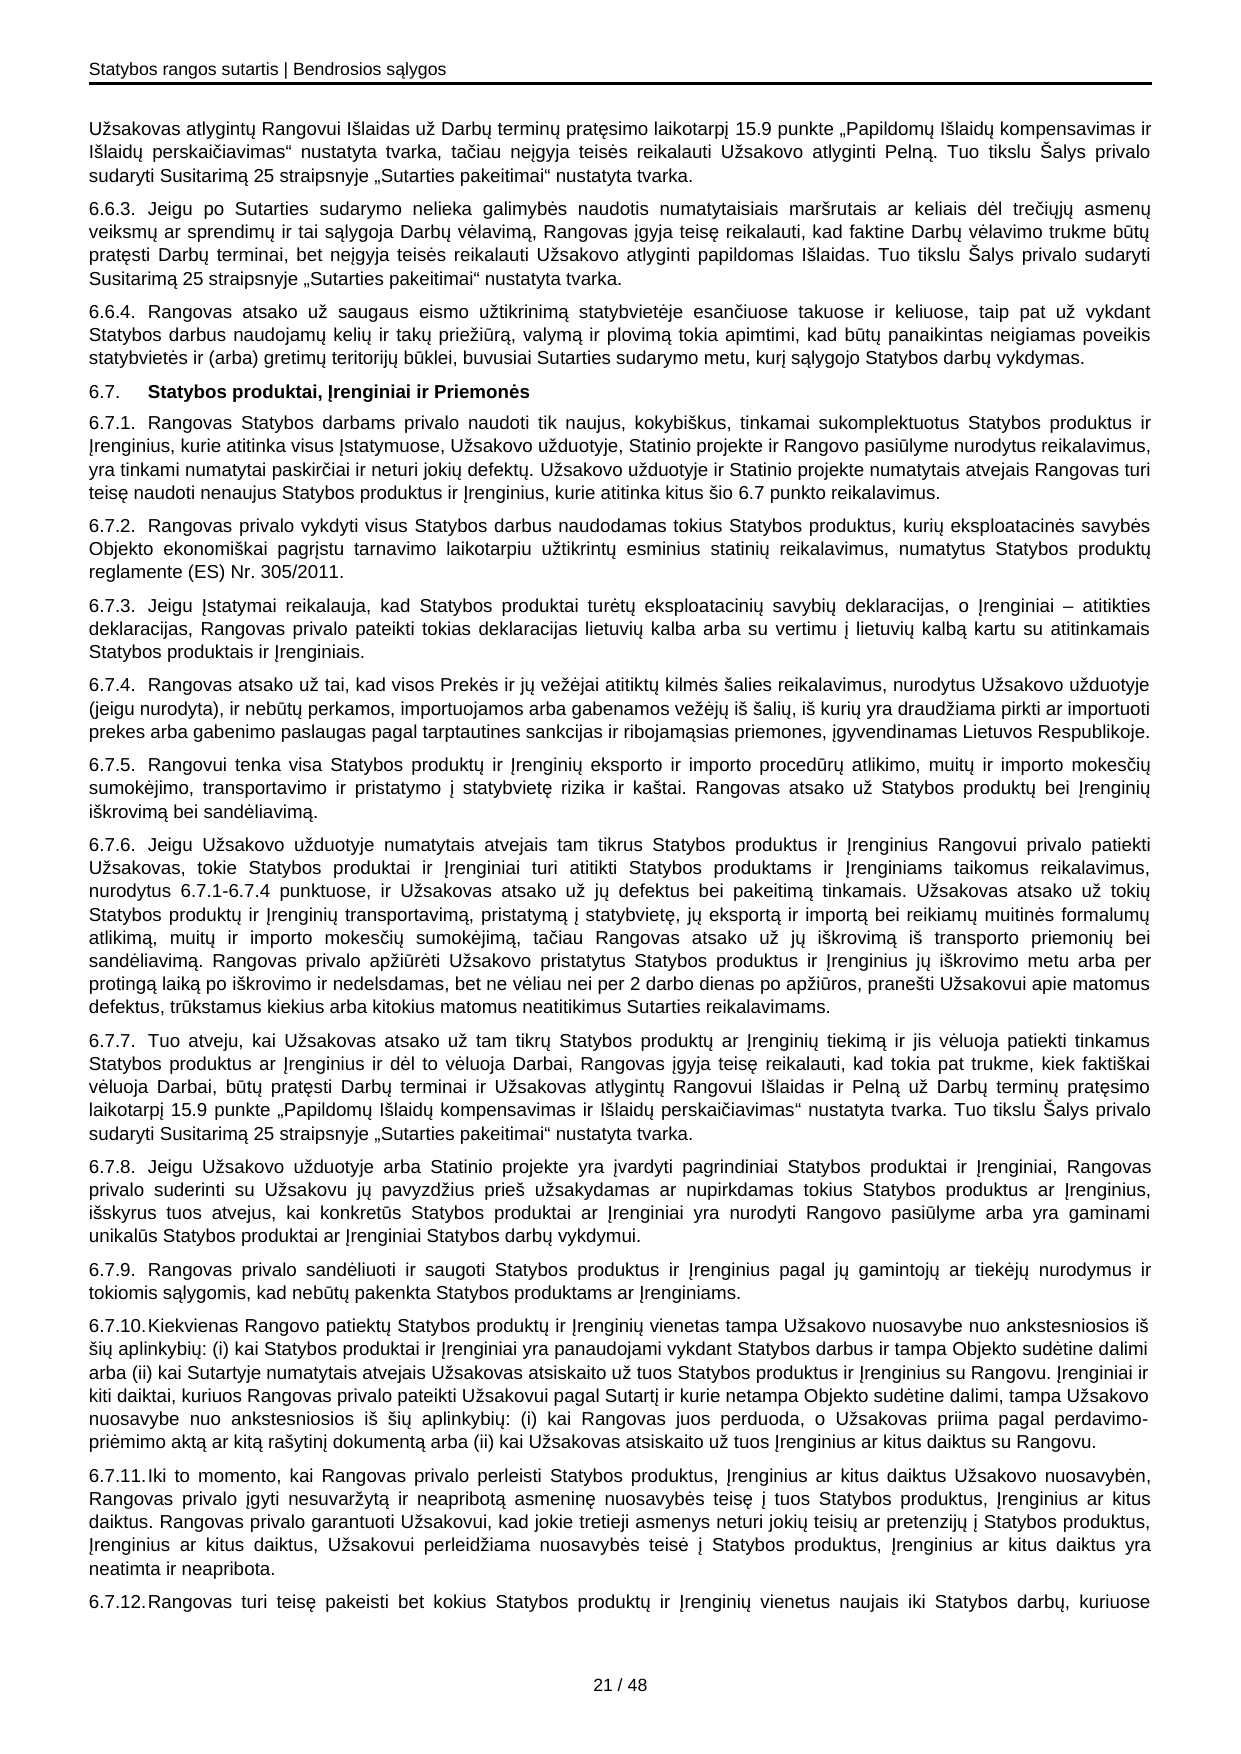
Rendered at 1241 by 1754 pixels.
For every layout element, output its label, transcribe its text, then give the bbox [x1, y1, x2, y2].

list Rangovas privalo sandėliuoti ir saugoti Statybos produktus ir Įrenginius pagal jų gamintojų ar tiekėjų nurodymus ir tokiomis sąlygomis, kad nebūtų pakenkta Statybos produktams ar Įrenginiams. [89, 1258, 1152, 1303]
list Jeigu Įstatymai reikalauja, kad Statybos produktai turėtų eksploatacinių savybių deklaracijas, o Įrenginiai – atitikties deklaracijas, Rangovas privalo pateikti tokias deklaracijas lietuvių kalba arba su vertimu į lietuvių kalbą kartu su atitinkamais Statybos produktais ir Įrenginiais. [89, 594, 1152, 663]
subtitle Statybos produktai, Įrenginiai ir Priemonės [89, 380, 1152, 402]
list Rangovas Statybos darbams privalo naudoti tik naujus, kokybiškus, tinkamai sukomplektuotus Statybos produktus ir Įrenginius, kurie atitinka visus Įstatymuose, Užsakovo užduotyje, Statinio projekte ir Rangovo pasiūlyme nurodytus reikalavimus, yra tinkami numatytai paskirčiai ir neturi jokių defektų. Užsakovo užduotyje ir Statinio projekte numatytais atvejais Rangovas turi teisę naudoti nenaujus Statybos produktus ir Įrenginius, kurie atitinka kitus šio 6.7 punkto reikalavimus. [89, 412, 1152, 503]
list Iki to momento, kai Rangovas privalo perleisti Statybos produktus, Įrenginius ar kitus daiktus Užsakovo nuosavybėn, Rangovas privalo įgyti nesuvaržytą ir neapribotą asmeninę nuosavybės teisę į tuos Statybos produktus, Įrenginius ar kitus daiktus. Rangovas privalo garantuoti Užsakovui, kad jokie tretieji asmenys neturi jokių teisių ar pretenzijų į Statybos produktus, Įrenginius ar kitus daiktus, Užsakovui perleidžiama nuosavybės teisė į Statybos produktus, Įrenginius ar kitus daiktus yra neatimta ir neapribota. [89, 1464, 1152, 1579]
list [89, 118, 1152, 186]
list Rangovui tenka visa Statybos produktų ir Įrenginių eksporto ir importo procedūrų atlikimo, muitų ir importo mokesčių sumokėjimo, transportavimo ir pristatymo į statybvietę rizika ir kaštai. Rangovas atsako už Statybos produktų bei Įrenginių iškrovimą bei sandėliavimą. [89, 754, 1152, 822]
list Kiekvienas Rangovo patiektų Statybos produktų ir Įrenginių vienetas tampa Užsakovo nuosavybe nuo ankstesniosios iš šių aplinkybių: (i) kai Statybos produktai ir Įrenginiai yra panaudojami vykdant Statybos darbus ir tampa Objekto sudėtine dalimi arba (ii) kai Sutartyje numatytais atvejais Užsakovas atsiskaito už tuos Statybos produktus ir Įrenginius su Rangovu. Įrenginiai ir kiti daiktai, kuriuos Rangovas privalo pateikti Užsakovui pagal Sutartį ir kurie netampa Objekto sudėtine dalimi, tampa Užsakovo nuosavybe nuo ankstesniosios iš šių aplinkybių: (i) kai Rangovas juos perduoda, o Užsakovas priima pagal perdavimo-priėmimo aktą ar kitą rašytinį dokumentą arba (ii) kai Užsakovas atsiskaito už tuos Įrenginius ar kitus daiktus su Rangovu. [89, 1315, 1149, 1453]
list Tuo atveju, kai Užsakovas atsako už tam tikrų Statybos produktų ar Įrenginių tiekimą ir jis vėluoja patiekti tinkamus Statybos produktus ar Įrenginius ir dėl to vėluoja Darbai, Rangovas įgyja teisę reikalauti, kad tokia pat trukme, kiek faktiškai vėluoja Darbai, būtų pratęsti Darbų terminai ir Užsakovas atlygintų Rangovui Išlaidas ir Pelną už Darbų terminų pratęsimo laikotarpį 15.9 punkte „Papildomų Išlaidų kompensavimas ir Išlaidų perskaičiavimas“ nustatyta tvarka. Tuo tikslu Šalys privalo sudaryti Susitarimą 25 straipsnyje „Sutarties pakeitimai“ nustatyta tvarka. [89, 1029, 1152, 1144]
list Rangovas atsako už saugaus eismo užtikrinimą statybvietėje esančiuose takuose ir keliuose, taip pat už vykdant Statybos darbus naudojamų kelių ir takų priežiūrą, valymą ir plovimą tokia apimtimi, kad būtų panaikintas neigiamas poveikis statybvietės ir (arba) gretimų teritorijų būklei, buvusiai Sutarties sudarymo metu, kurį sąlygojo Statybos darbų vykdymas. [89, 301, 1152, 369]
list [89, 1591, 1152, 1612]
list Rangovas privalo vykdyti visus Statybos darbus naudodamas tokius Statybos produktus, kurių eksploatacinės savybės Objekto ekonomiškai pagrįstu tarnavimo laikotarpiu užtikrintų esminius statinių reikalavimus, numatytus Statybos produktų reglamente (ES) Nr. 305/2011. [89, 515, 1152, 583]
list Jeigu po Sutarties sudarymo nelieka galimybės naudotis numatytaisiais maršrutais ar keliais dėl trečiųjų asmenų veiksmų ar sprendimų ir tai sąlygoja Darbų vėlavimą, Rangovas įgyja teisę reikalauti, kad faktine Darbų vėlavimo trukme būtų pratęsti Darbų terminai, bet neįgyja teisės reikalauti Užsakovo atlyginti papildomas Išlaidas. Tuo tikslu Šalys privalo sudaryti Susitarimą 25 straipsnyje „Sutarties pakeitimai“ nustatyta tvarka. [89, 198, 1152, 289]
list Jeigu Užsakovo užduotyje arba Statinio projekte yra įvardyti pagrindiniai Statybos produktai ir Įrenginiai, Rangovas privalo suderinti su Užsakovu jų pavyzdžius prieš užsakydamas ar nupirkdamas tokius Statybos produktus ar Įrenginius, išskyrus tuos atvejus, kai konkretūs Statybos produktai ar Įrenginiai yra nurodyti Rangovo pasiūlyme arba yra gaminami unikalūs Statybos produktai ar Įrenginiai Statybos darbų vykdymui. [89, 1156, 1152, 1247]
list Jeigu Užsakovo užduotyje numatytais atvejais tam tikrus Statybos produktus ir Įrenginius Rangovui privalo patiekti Užsakovas, tokie Statybos produktai ir Įrenginiai turi atitikti Statybos produktams ir Įrenginiams taikomus reikalavimus, nurodytus 6.7.1-6.7.4 punktuose, ir Užsakovas atsako už jų defektus bei pakeitimą tinkamais. Užsakovas atsako už tokių Statybos produktų ir Įrenginių transportavimą, pristatymą į statybvietę, jų eksportą ir importą bei reikiamų muitinės formalumų atlikimą, muitų ir importo mokesčių sumokėjimą, tačiau Rangovas atsako už jų iškrovimą iš transporto priemonių bei sandėliavimą. Rangovas privalo apžiūrėti Užsakovo pristatytus Statybos produktus ir Įrenginius jų iškrovimo metu arba per protingą laiką po iškrovimo ir nedelsdamas, bet ne vėliau nei per 2 darbo dienas po apžiūros, pranešti Užsakovui apie matomus defektus, trūkstamus kiekius arba kitokius matomus neatitikimus Sutarties reikalavimams. [89, 834, 1152, 1018]
list Rangovas atsako už tai, kad visos Prekės ir jų vežėjai atitiktų kilmės šalies reikalavimus, nurodytus Užsakovo užduotyje (jeigu nurodyta), ir nebūtų perkamos, importuojamos arba gabenamos vežėjų iš šalių, iš kurių yra draudžiama pirkti ar importuoti prekes arba gabenimo paslaugas pagal tarptautines sankcijas ir ribojamąsias priemones, įgyvendinamas Lietuvos Respublikoje. [89, 674, 1152, 742]
